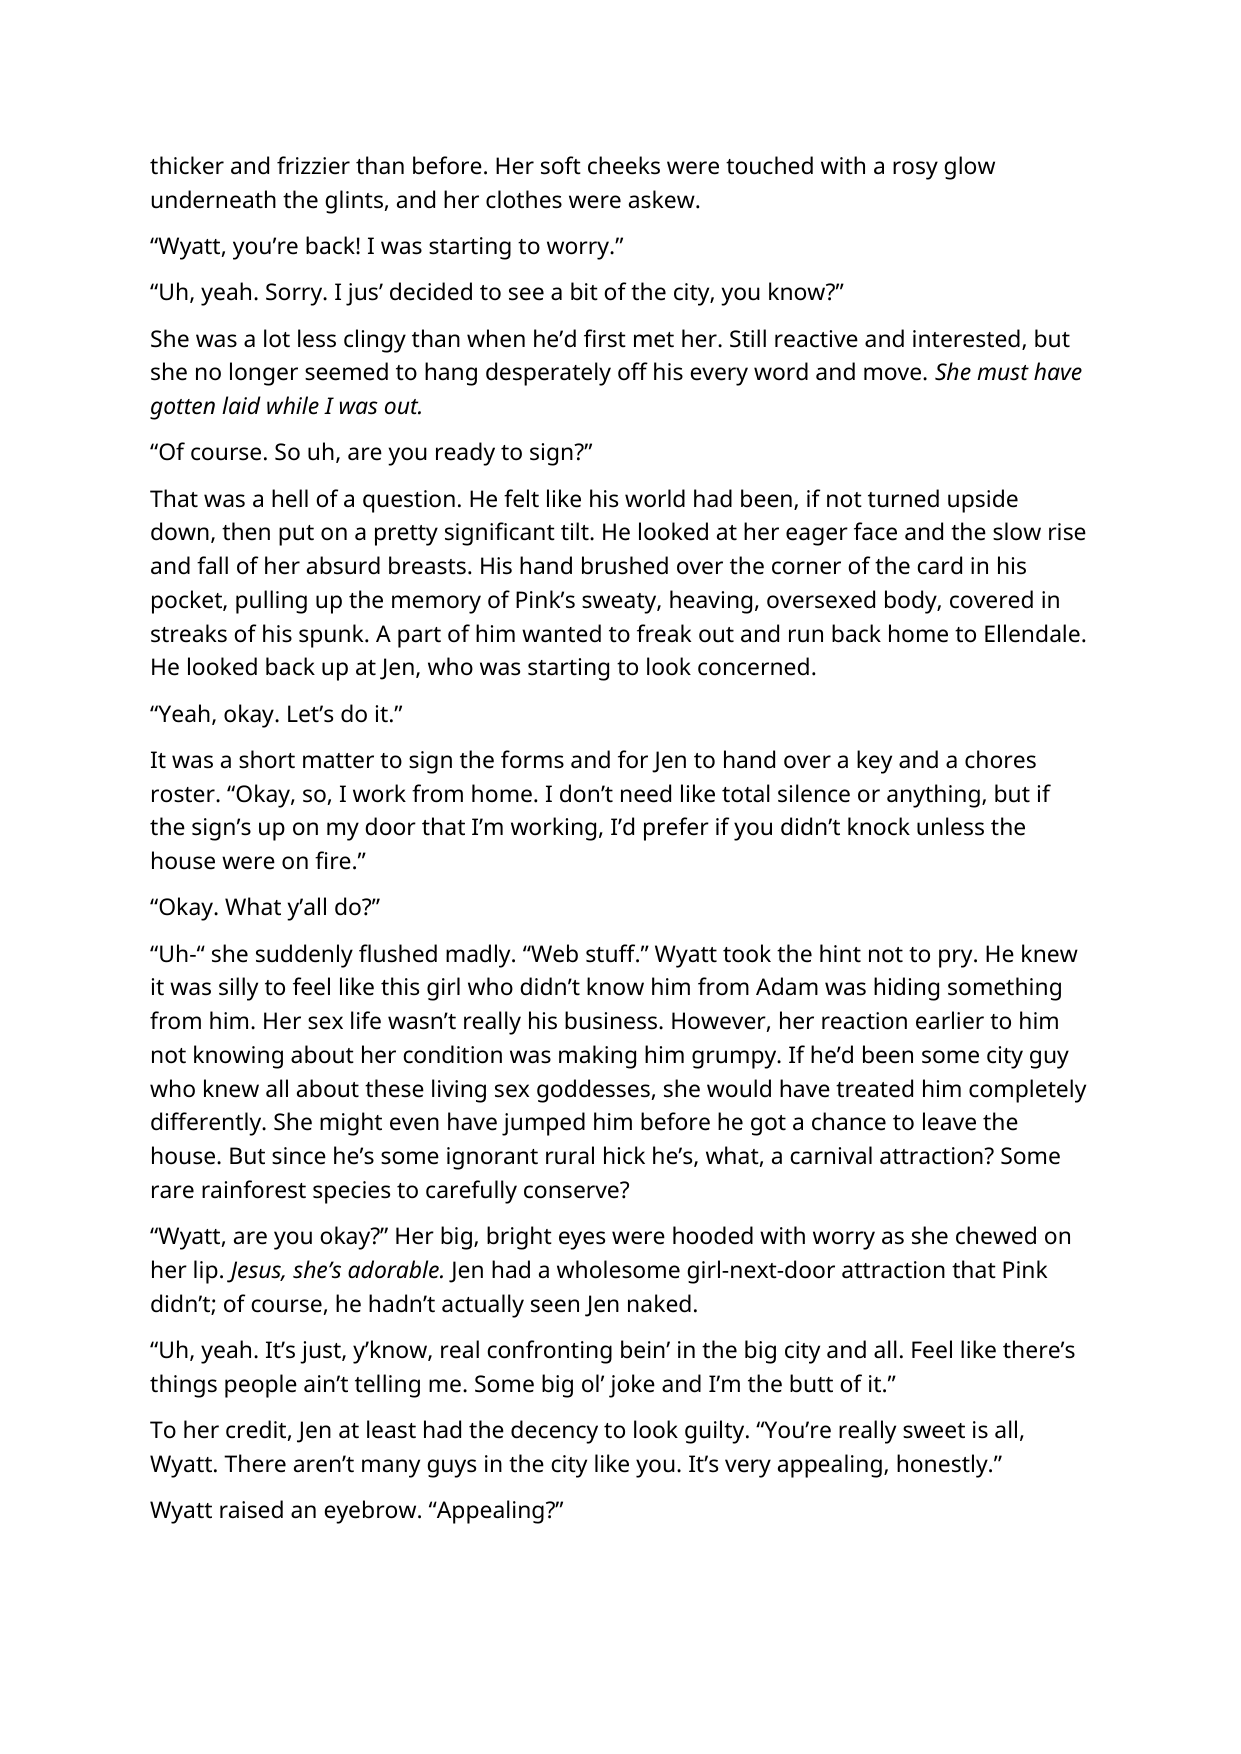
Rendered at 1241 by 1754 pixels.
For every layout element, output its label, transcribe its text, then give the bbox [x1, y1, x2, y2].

text “Okay. What y’all do?” [150, 891, 1090, 922]
text “Uh, yeah. It’s just, y’know, real confronting bein’ in the big city and all. Feel like there’s things people ain’t telling me. Some big ol’ joke and I’m the butt of it.” [150, 1334, 1090, 1399]
text “Yeah, okay. Let’s do it.” [150, 697, 1090, 729]
text “Wyatt, are you okay?” Her big, bright eyes were hooded with worry as she chewed on her lip. Jesus, she’s adorable. Jen had a wholesome girl-next-door attraction that Pink didn’t; of course, he hadn’t actually seen Jen naked. [150, 1220, 1090, 1319]
text It was a short matter to sign the forms and for Jen to hand over a key and a chores roster. “Okay, so, I work from home. I don’t need like total silence or anything, but if the sign’s up on my door that I’m working, I’d prefer if you didn’t knock unless the house were on fire.” [150, 744, 1090, 876]
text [150, 150, 1090, 215]
text “Uh-“ she suddenly flushed madly. “Web stuff.” Wyatt took the hint not to pry. He knew it was silly to feel like this girl who didn’t know him from Adam was hiding something from him. Her sex life wasn’t really his business. However, her reaction earlier to him not knowing about her condition was making him grumpy. If he’d been some city guy who knew all about these living sex goddesses, she would have treated him completely differently. She might even have jumped him before he got a chance to leave the house. But since he’s some ignorant rural hick he’s, what, a carnival attraction? Some rare rainforest species to carefully conserve? [150, 937, 1090, 1205]
text She was a lot less clingy than when he’d first met her. Still reactive and interested, but she no longer seemed to hang desperately off his every word and move. She must have gotten laid while I was out. [150, 322, 1090, 421]
text “Uh, yeah. Sorry. I jus’ decided to see a bit of the city, you know?” [150, 276, 1090, 307]
text Wyatt raised an eyebrow. “Appealing?” [150, 1494, 1090, 1525]
text “Of course. So uh, are you ready to sign?” [150, 436, 1090, 467]
text To her credit, Jen at least had the decency to look guilty. “You’re really sweet is all, Wyatt. There aren’t many guys in the city like you. It’s very appealing, honestly.” [150, 1414, 1090, 1479]
text “Wyatt, you’re back! I was starting to worry.” [150, 230, 1090, 261]
text That was a hell of a question. He felt like his world had been, if not turned upside down, then put on a pretty significant tilt. He looked at her eager face and the slow rise and fall of her absurd breasts. His hand brushed over the corner of the card in his pocket, pulling up the memory of Pink’s sweaty, heaving, oversexed body, covered in streaks of his spunk. A part of him wanted to freak out and run back home to Ellendale. He looked back up at Jen, who was starting to look concerned. [150, 482, 1090, 682]
